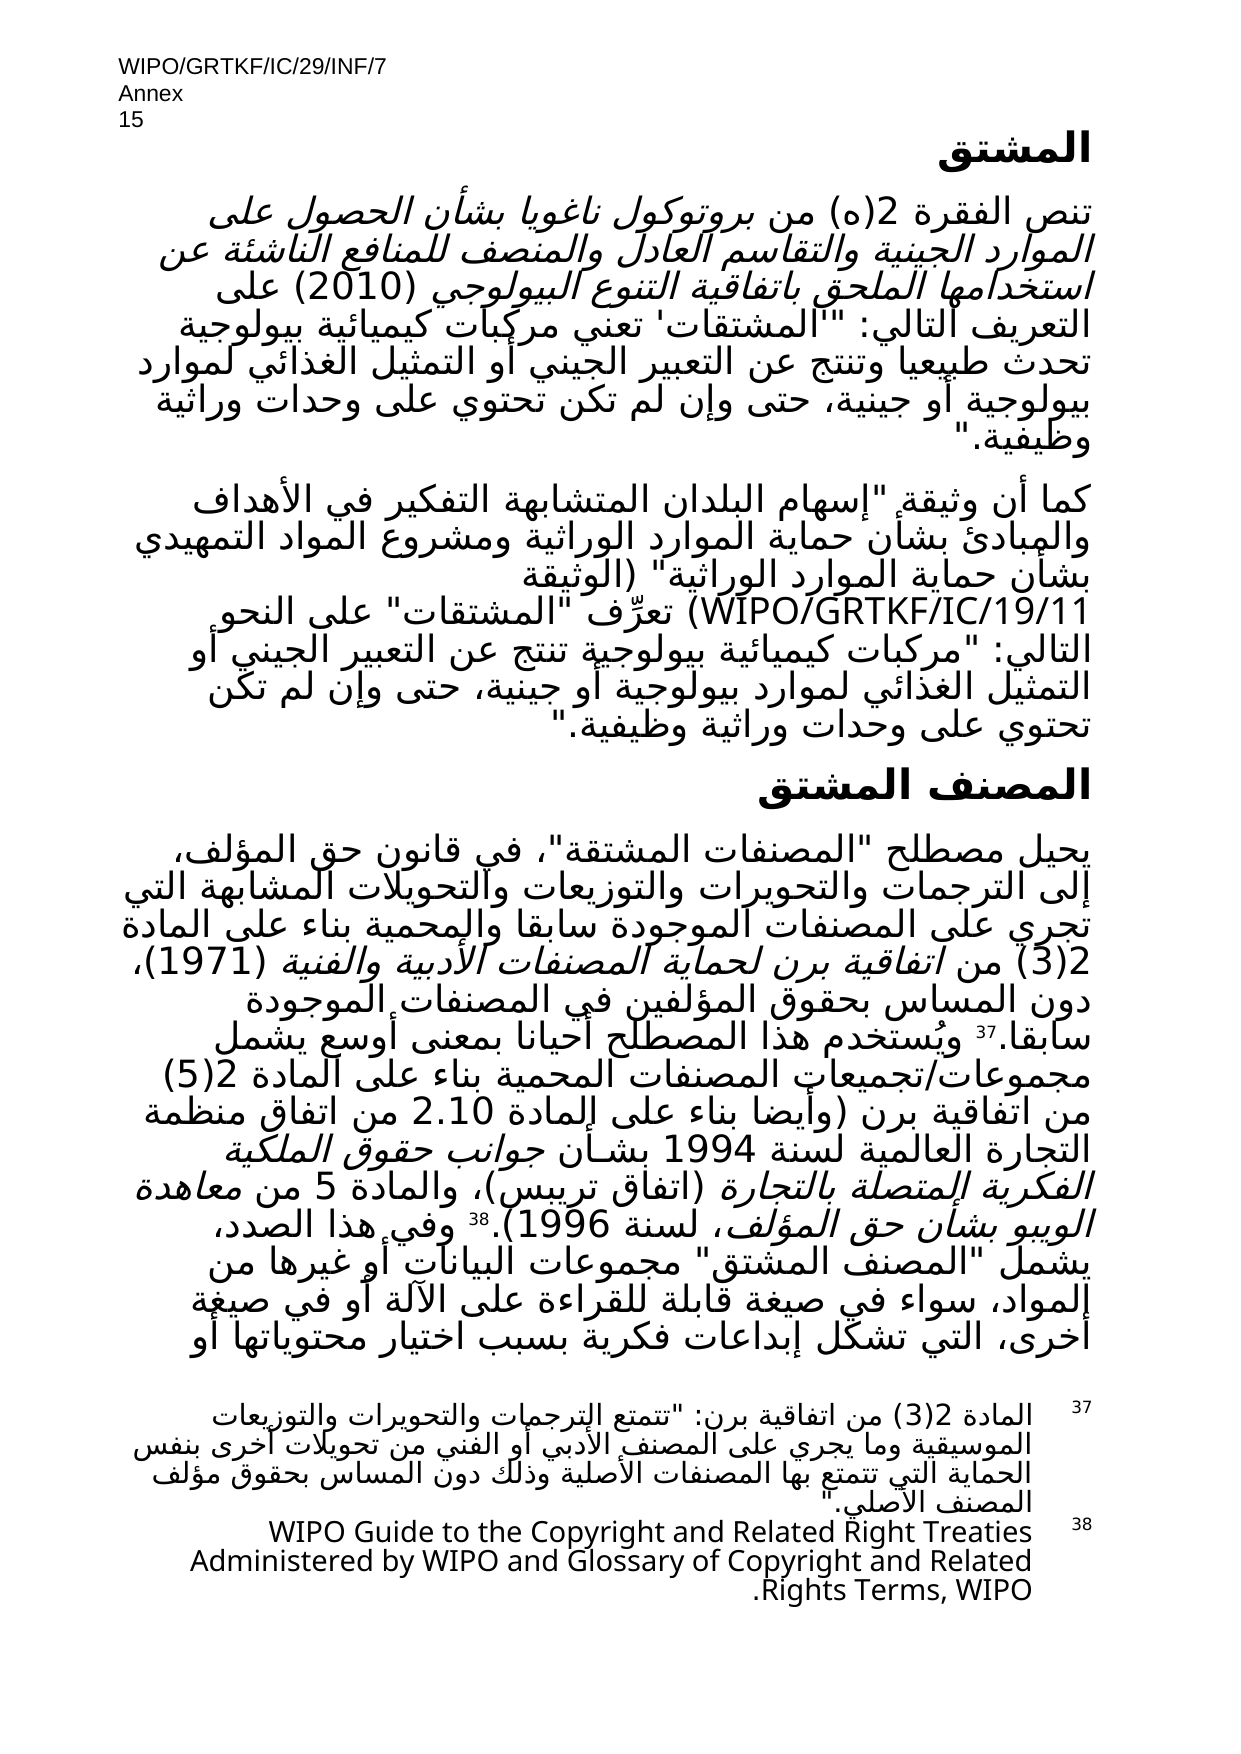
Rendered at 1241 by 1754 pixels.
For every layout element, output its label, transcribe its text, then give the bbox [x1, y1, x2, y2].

text المصنف المشتق [118, 770, 887, 807]
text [118, 832, 1092, 1357]
text تنص الفقرة 2(ه) من بروتوكول ناغويا بشأن الحصول على الموارد الجينية والتقاسم العادل والمنصف للمنافع الناشئة عن استخدامها الملحق باتفاقية التنوع البيولوجي (2010) على التعريف التالي: "'المشتقات' تعني مركبات كيميائية بيولوجية تحدث طبيعيا وتنتج عن التعبير الجيني أو التمثيل الغذائي لموارد بيولوجية أو جينية، حتى وإن لم تكن تحتوي على وحدات وراثية وظيفية." [118, 195, 1092, 457]
text المشتق [965, 132, 1092, 170]
text المصنف المشتق [785, 770, 1092, 807]
text كما أن وثيقة "إسهام البلدان المتشابهة التفكير في الأهداف والمبادئ بشأن حماية الموارد الوراثية ومشروع المواد التمهيدي بشأن حماية الموارد الوراثية" (الوثيقة WIPO/GRTKF/IC/19/11) تعرِّف "المشتقات" على النحو التالي: "مركبات كيميائية بيولوجية تنتج عن التعبير الجيني أو التمثيل الغذائي لموارد بيولوجية أو جينية، حتى وإن لم تكن تحتوي على وحدات وراثية وظيفية." [118, 482, 1092, 745]
text المشتق [118, 132, 1067, 170]
